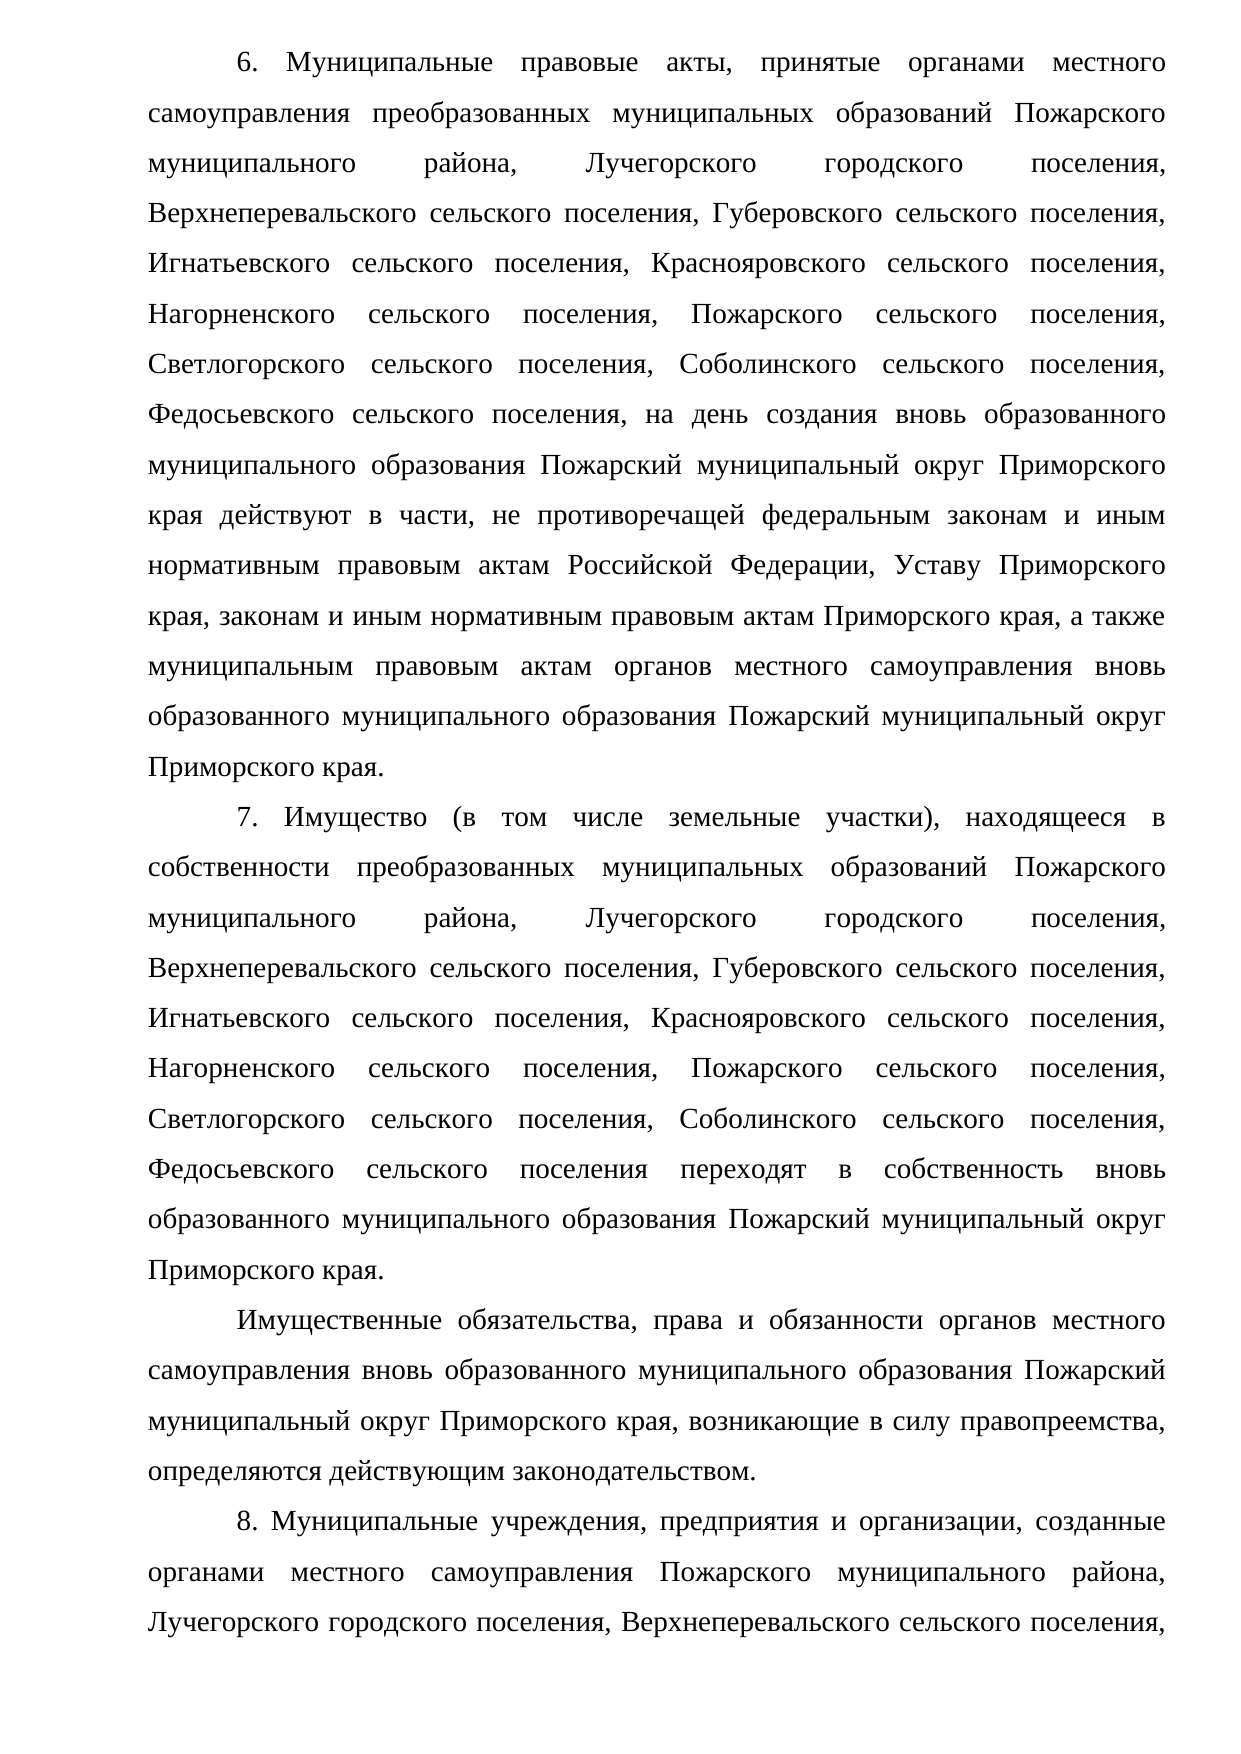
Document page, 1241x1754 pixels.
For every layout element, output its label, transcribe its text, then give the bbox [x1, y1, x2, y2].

text 6. Муниципальные правовые акты, принятые органами местного самоуправления преобразованных муниципальных образований Пожарского муниципального района, Лучегорского городского поселения, Верхнеперевальского сельского поселения, Губеровского сельского поселения, Игнатьевского сельского поселения, Краснояровского сельского поселения, Нагорненского сельского поселения, Пожарского сельского поселения, Светлогорского сельского поселения, Соболинского сельского поселения, Федосьевского сельского поселения, на день создания вновь образованного муниципального образования Пожарский муниципальный округ Приморского края действуют в части, не противоречащей федеральным законам и иным нормативным правовым актам Российской Федерации, Уставу Приморского края, законам и иным нормативным правовым актам Приморского края, а также муниципальным правовым актам органов местного самоуправления вновь образованного муниципального образования Пожарский муниципальный округ Приморского края. [148, 44, 1167, 782]
text Имущественные обязательства, права и обязанности органов местного самоуправления вновь образованного муниципального образования Пожарский муниципальный округ Приморского края, возникающие в силу правопреемства, определяются действующим законодательством. [148, 1302, 1167, 1487]
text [148, 1503, 1167, 1638]
text 7. Имущество (в том числе земельные участки), находящееся в собственности преобразованных муниципальных образований Пожарского муниципального района, Лучегорского городского поселения, Верхнеперевальского сельского поселения, Губеровского сельского поселения, Игнатьевского сельского поселения, Краснояровского сельского поселения, Нагорненского сельского поселения, Пожарского сельского поселения, Светлогорского сельского поселения, Соболинского сельского поселения, Федосьевского сельского поселения переходят в собственность вновь образованного муниципального образования Пожарский муниципальный округ Приморского края. [148, 799, 1167, 1285]
